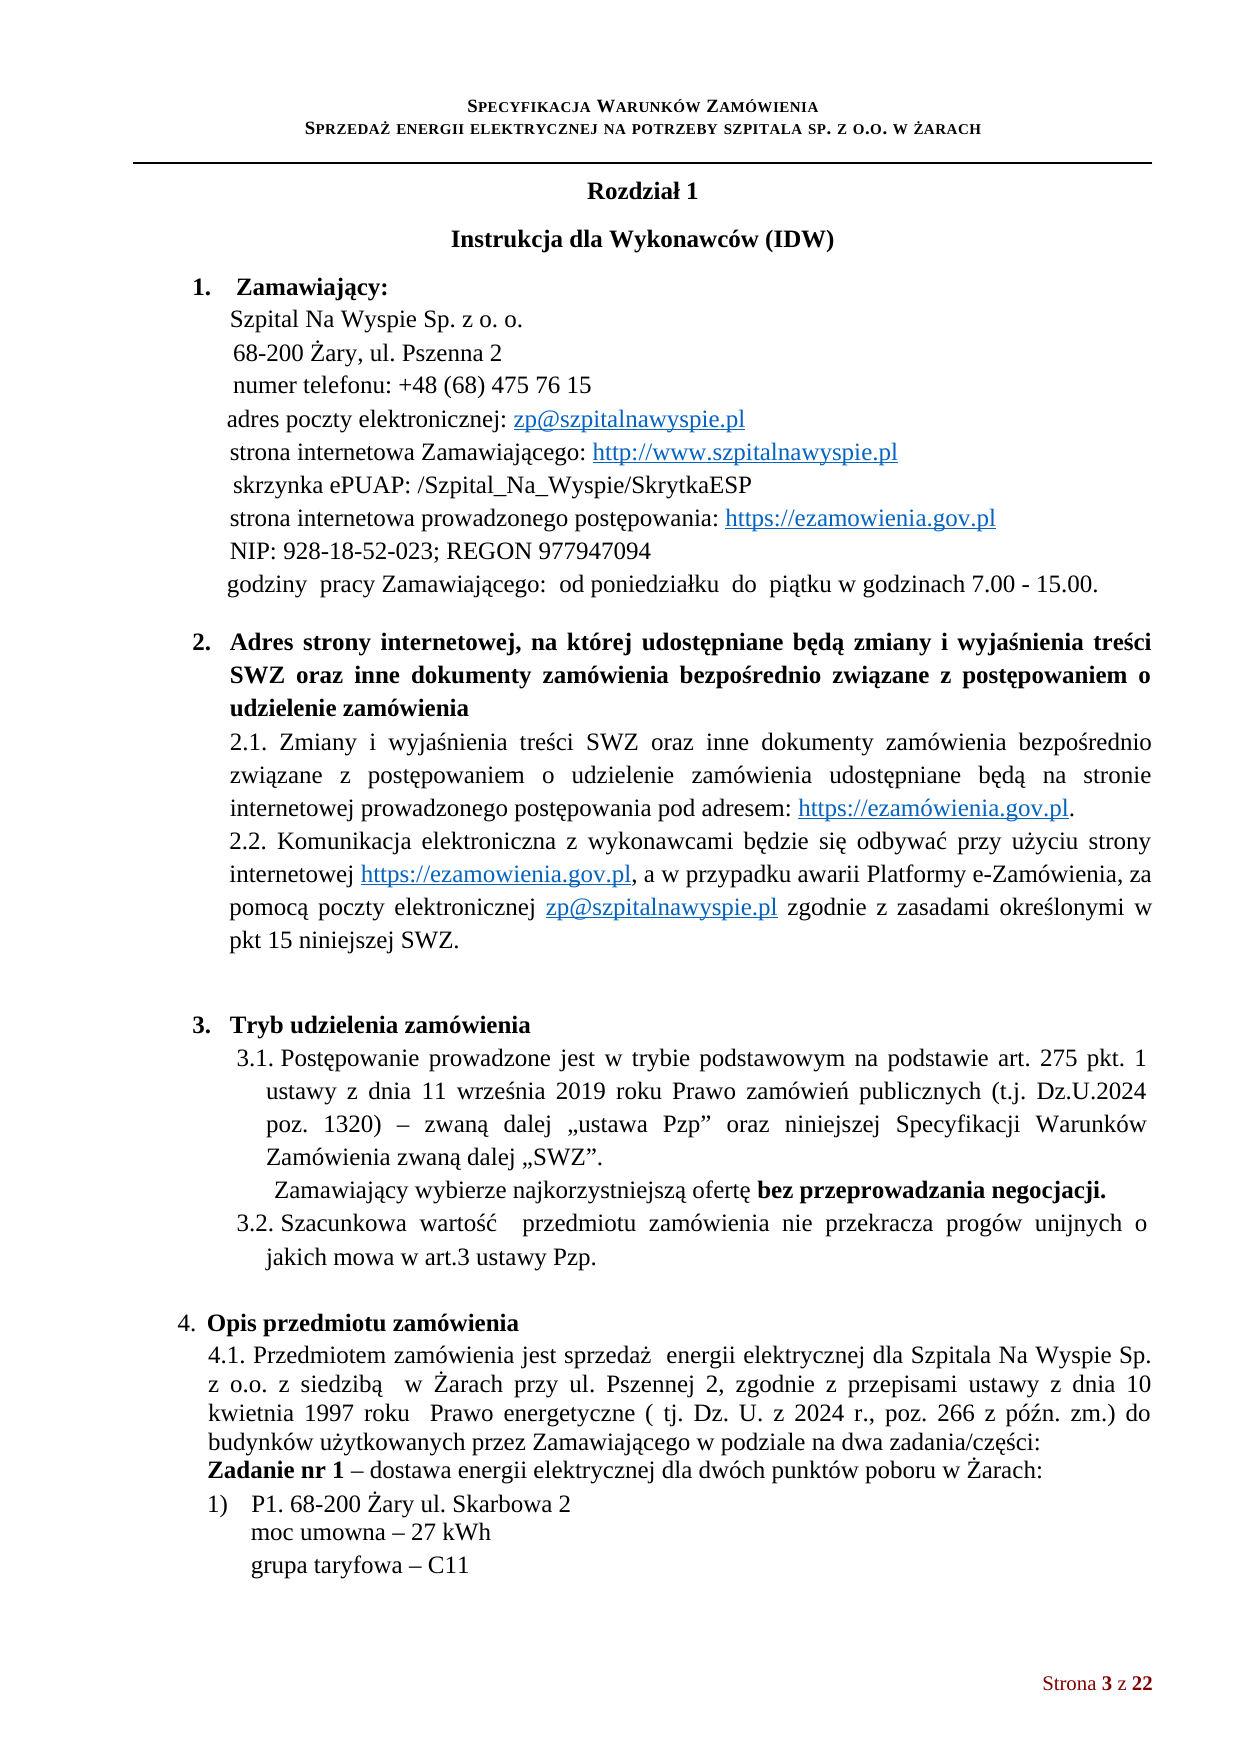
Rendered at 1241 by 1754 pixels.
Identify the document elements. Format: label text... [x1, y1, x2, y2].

text 68-200 Żary, ul. Pszenna 2 [133, 338, 1152, 366]
list Opis przedmiotu zamówienia [170, 1308, 1152, 1336]
text 2.1. Zmiany i wyjaśnienia treści SWZ oraz inne dokumenty zamówienia bezpośrednio związane z postępowaniem o udzielenie zamówienia udostępniane będą na stronie internetowej prowadzonego postępowania pod adresem: https://ezamówienia.gov.pl. [229, 727, 1152, 822]
text numer telefonu: +48 (68) 475 76 15 [133, 371, 1152, 399]
text Rozdział 1 [133, 176, 1152, 205]
list Adres strony internetowej, na której udostępniane będą zmiany i wyjaśnienia treści SWZ oraz inne dokumenty zamówienia bezpośrednio związane z postępowaniem o udzielenie zamówienia [192, 627, 1152, 722]
text 4.1. Przedmiotem zamówienia jest sprzedaż energii elektrycznej dla Szpitala Na Wyspie Sp. z o.o. z siedzibą w Żarach przy ul. Pszennej 2, zgodnie z przepisami ustawy z dnia 10 kwietnia 1997 roku Prawo energetyczne ( tj. Dz. U. z 2024 r., poz. 266 z późn. zm.) do budynków użytkowanych przez Zamawiającego w podziale na dwa zadania/części: [208, 1341, 1152, 1456]
list Postępowanie prowadzone jest w trybie podstawowym na podstawie art. 275 pkt. 1 ustawy z dnia 11 września 2019 roku Prawo zamówień publicznych (t.j. Dz.U.2024 poz. 1320) – zwaną dalej „ustawa Pzp” oraz niniejszej Specyfikacji Warunków Zamówienia zwaną dalej „SWZ”. [236, 1043, 1148, 1171]
text grupa taryfowa – C11 [207, 1551, 574, 1579]
text 2.2. Komunikacja elektroniczna z wykonawcami będzie się odbywać przy użyciu strony internetowej https://ezamowienia.gov.pl, a w przypadku awarii Platformy e-Zamówienia, za pomocą poczty elektronicznej zp@szpitalnawyspie.pl zgodnie z zasadami określonymi w pkt 15 niniejszej SWZ. [229, 826, 1152, 954]
text adres poczty elektronicznej: zp@szpitalnawyspie.pl [133, 404, 1152, 432]
list P1. 68-200 Żary ul. Skarbowa 2 [207, 1489, 1152, 1517]
text Instrukcja dla Wykonawców (IDW) [133, 224, 1152, 253]
text Szpital Na Wyspie Sp. z o. o. [229, 304, 1152, 333]
text godziny pracy Zamawiającego: od poniedziałku do piątku w godzinach 7.00 - 15.00. [133, 569, 1152, 597]
list Szacunkowa wartość przedmiotu zamówienia nie przekracza progów unijnych o jakich mowa w art.3 ustawy Pzp. [236, 1208, 1148, 1270]
text skrzynka ePUAP: /Szpital_Na_Wyspie/SkrytkaESP [133, 470, 1152, 498]
text strona internetowa prowadzonego postępowania: https://ezamowienia.gov.pl [229, 503, 1152, 531]
text NIP: 928-18-52-023; REGON 977947094 [229, 536, 1152, 564]
list Zamawiający wybierze najkorzystniejszą ofertę bez przeprowadzania negocjacji. [236, 1176, 1148, 1204]
list Zamawiający: [192, 272, 1152, 300]
list Tryb udzielenia zamówienia [192, 1010, 1152, 1039]
text strona internetowa Zamawiającego: http://www.szpitalnawyspie.pl [229, 437, 1152, 465]
text moc umowna – 27 kWh [207, 1517, 574, 1546]
text Zadanie nr 1 – dostawa energii elektrycznej dla dwóch punktów poboru w Żarach: [169, 1456, 1152, 1484]
